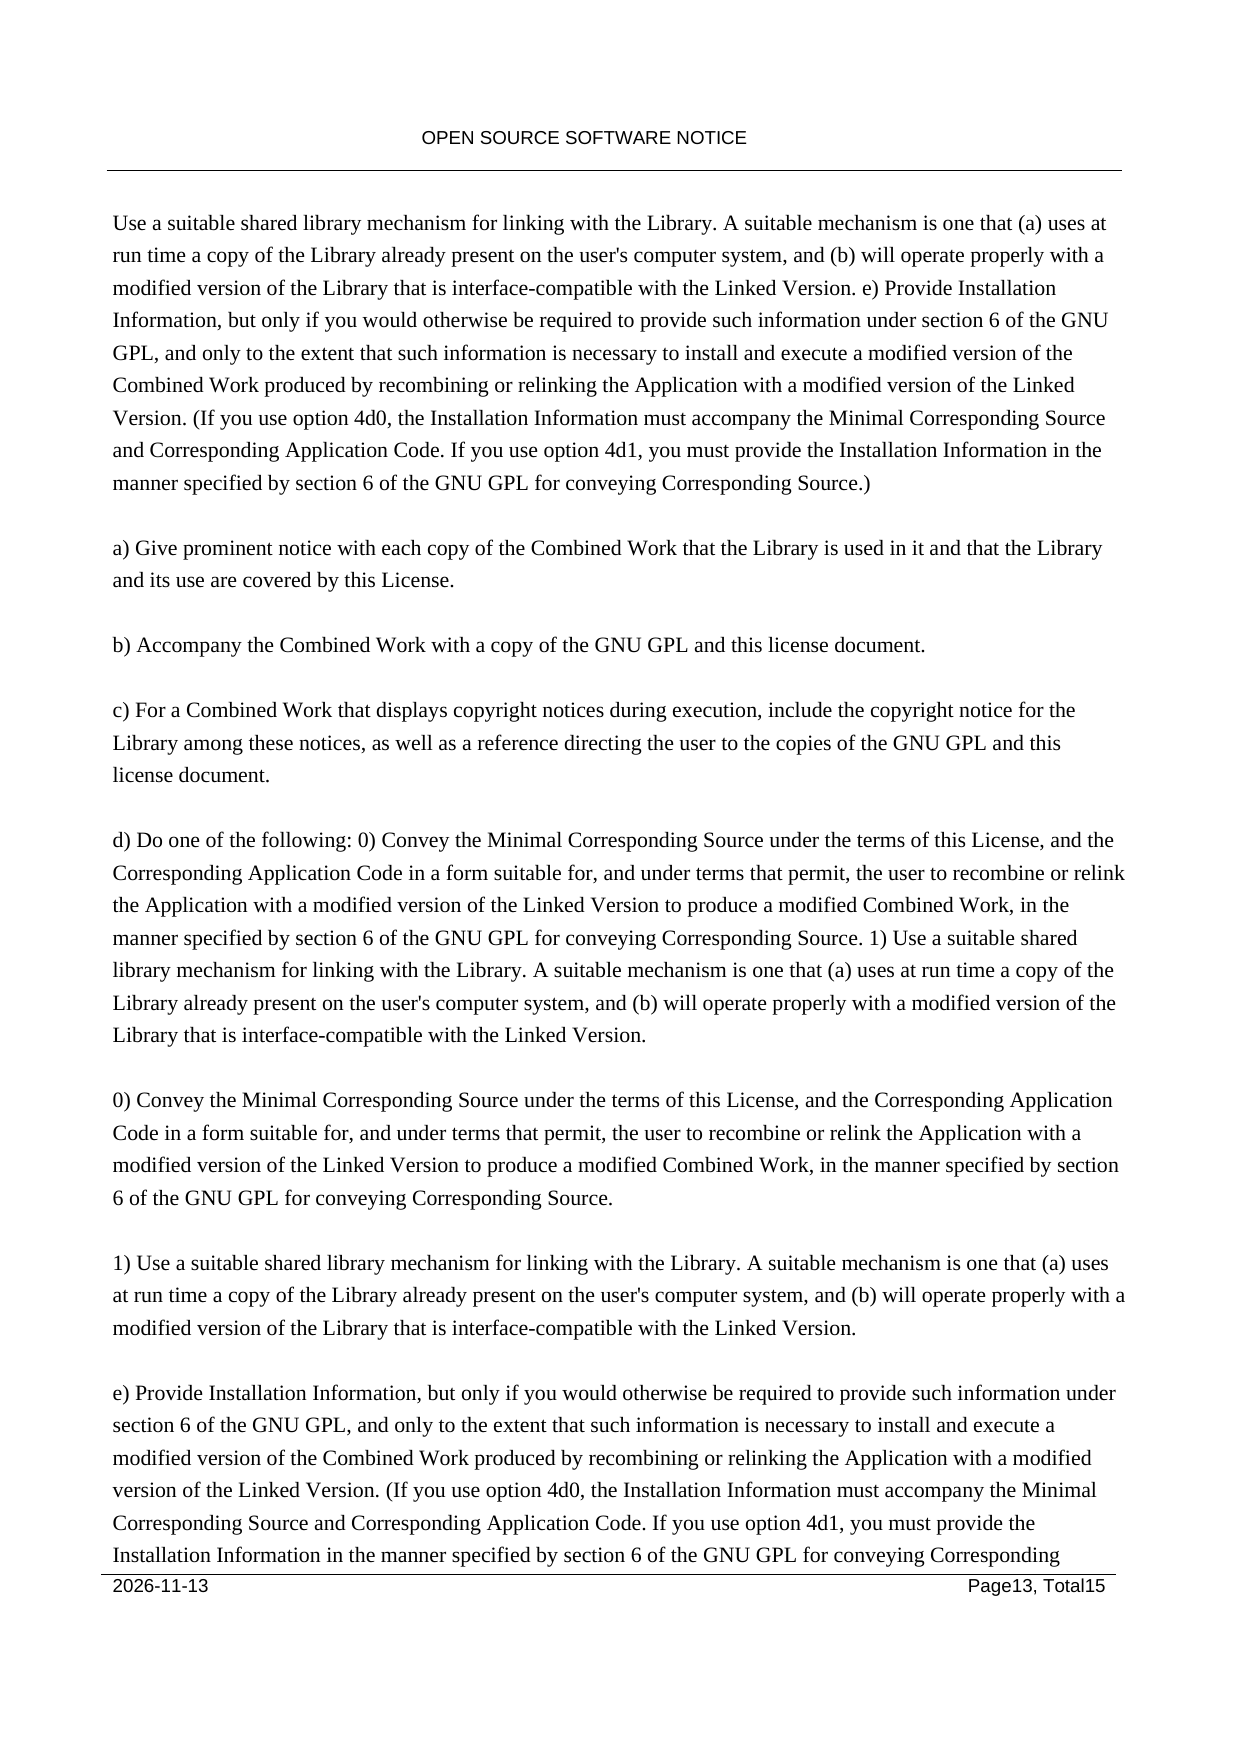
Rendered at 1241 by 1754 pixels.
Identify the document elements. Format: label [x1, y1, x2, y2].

text [112, 206, 1128, 1571]
